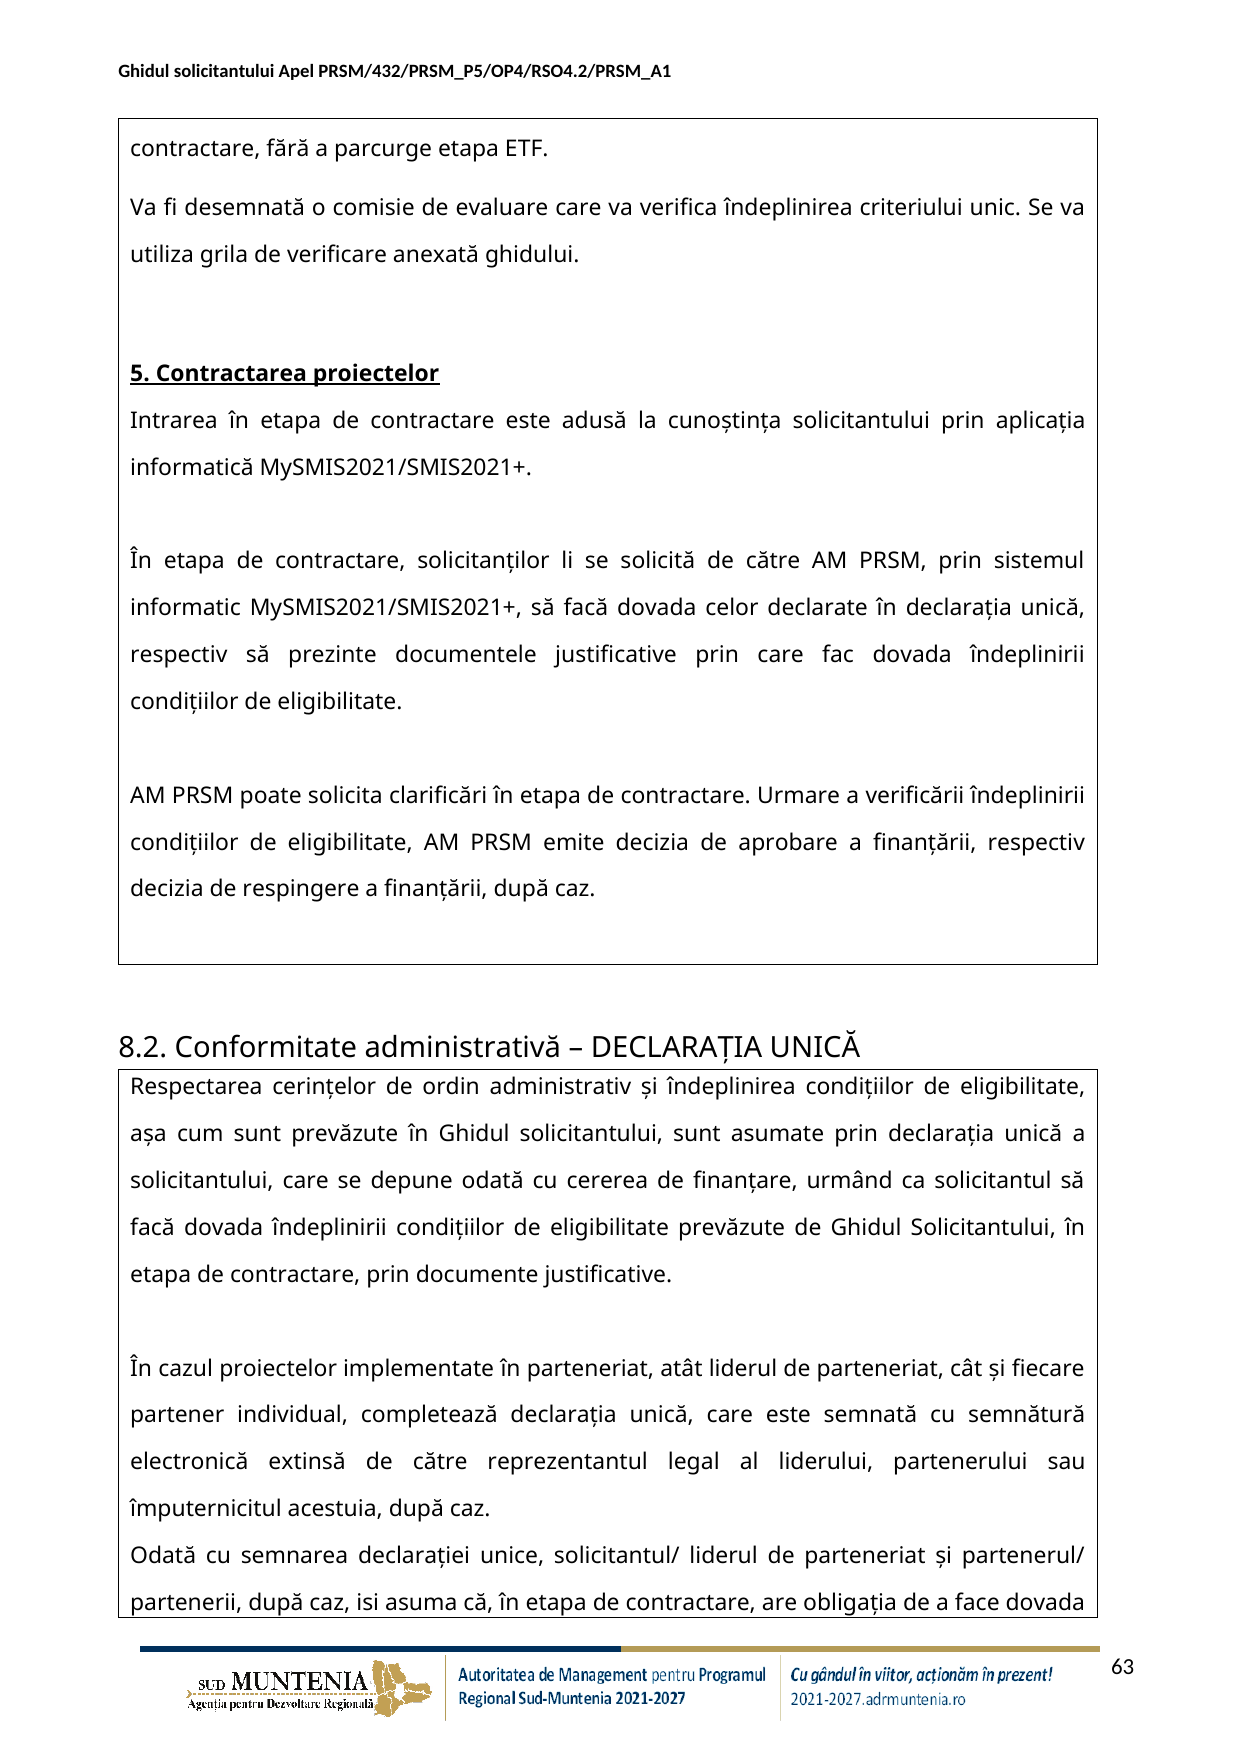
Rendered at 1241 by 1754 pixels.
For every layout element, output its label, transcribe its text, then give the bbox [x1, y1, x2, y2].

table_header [119, 1070, 1097, 1617]
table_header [119, 119, 1097, 963]
picture [140, 1646, 1100, 1721]
subtitle 8.2. Conformitate administrativă – DECLARAȚIA UNICĂ [118, 1026, 1134, 1066]
